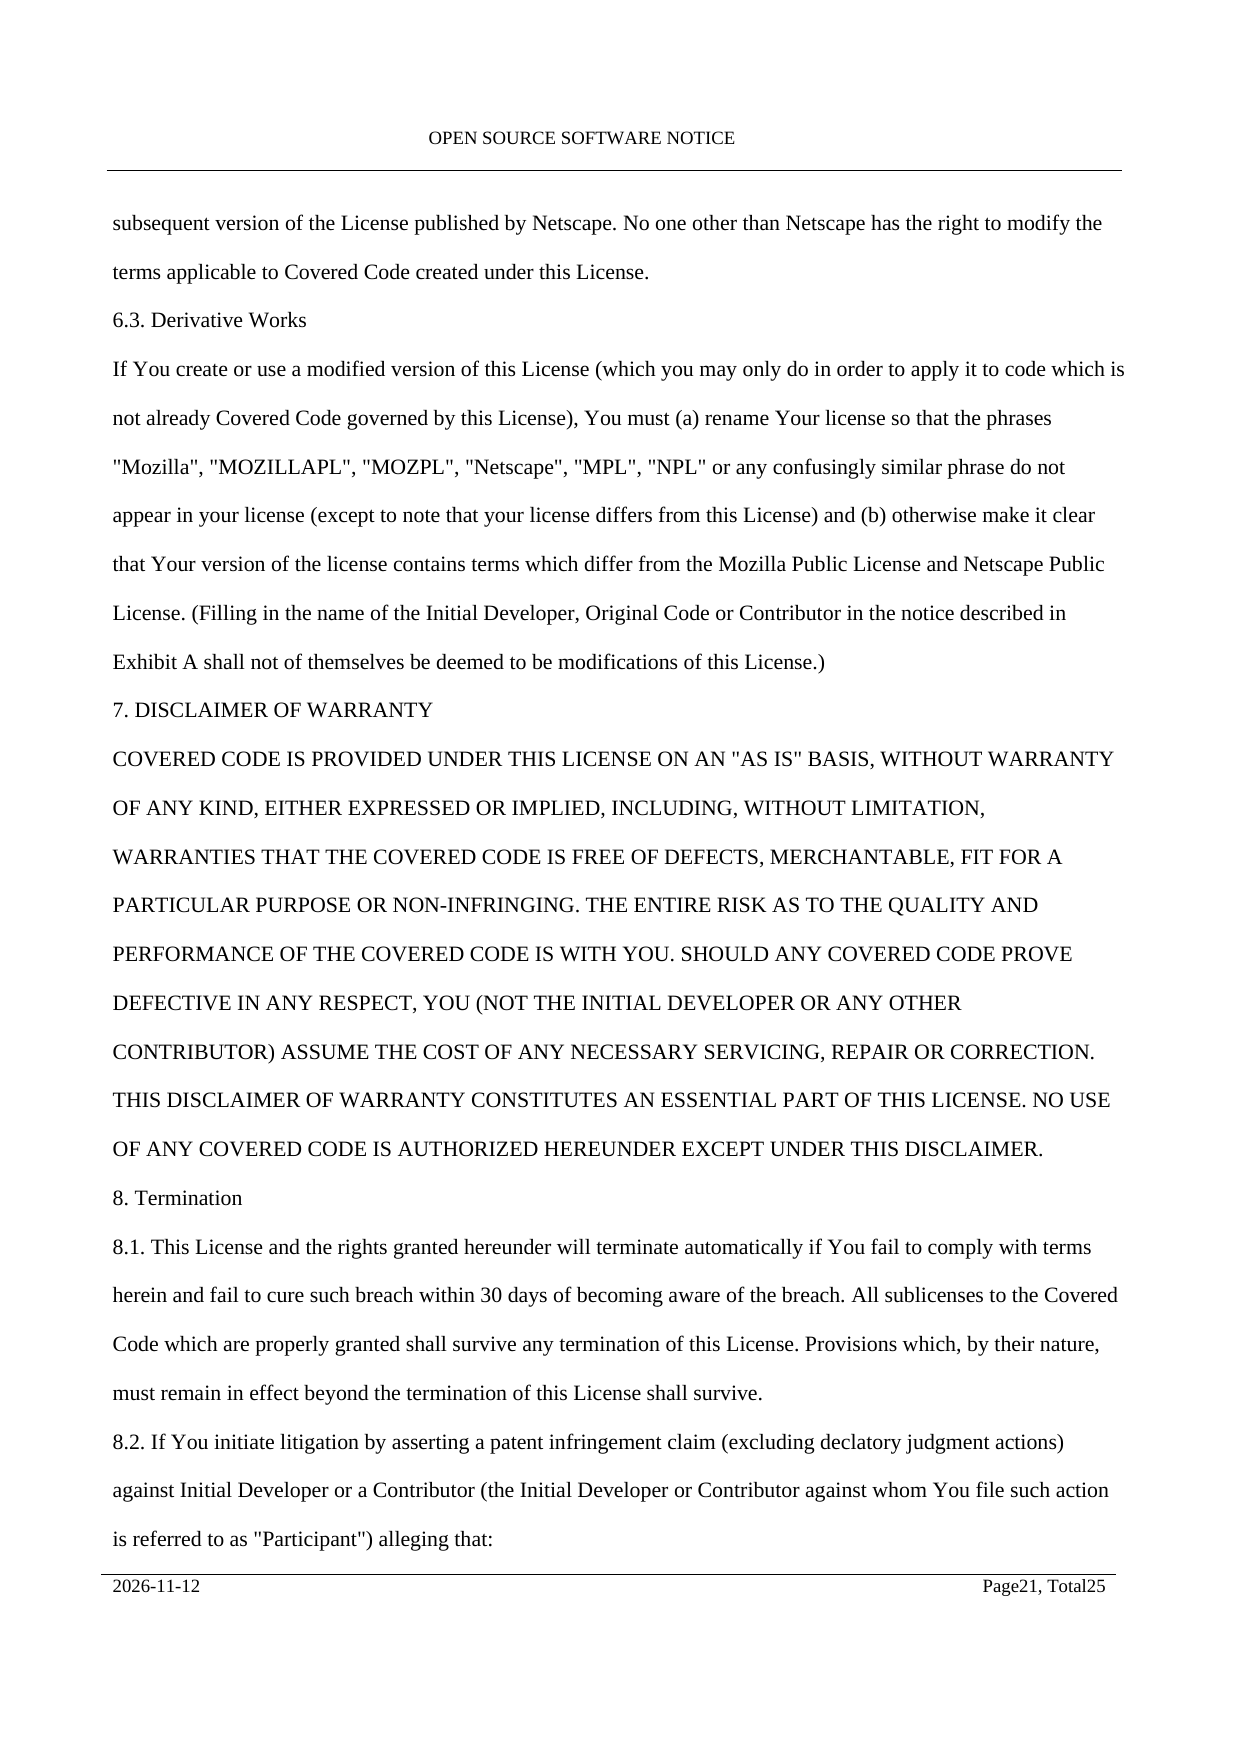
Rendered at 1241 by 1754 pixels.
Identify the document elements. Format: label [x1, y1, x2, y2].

text [112, 206, 1128, 1555]
